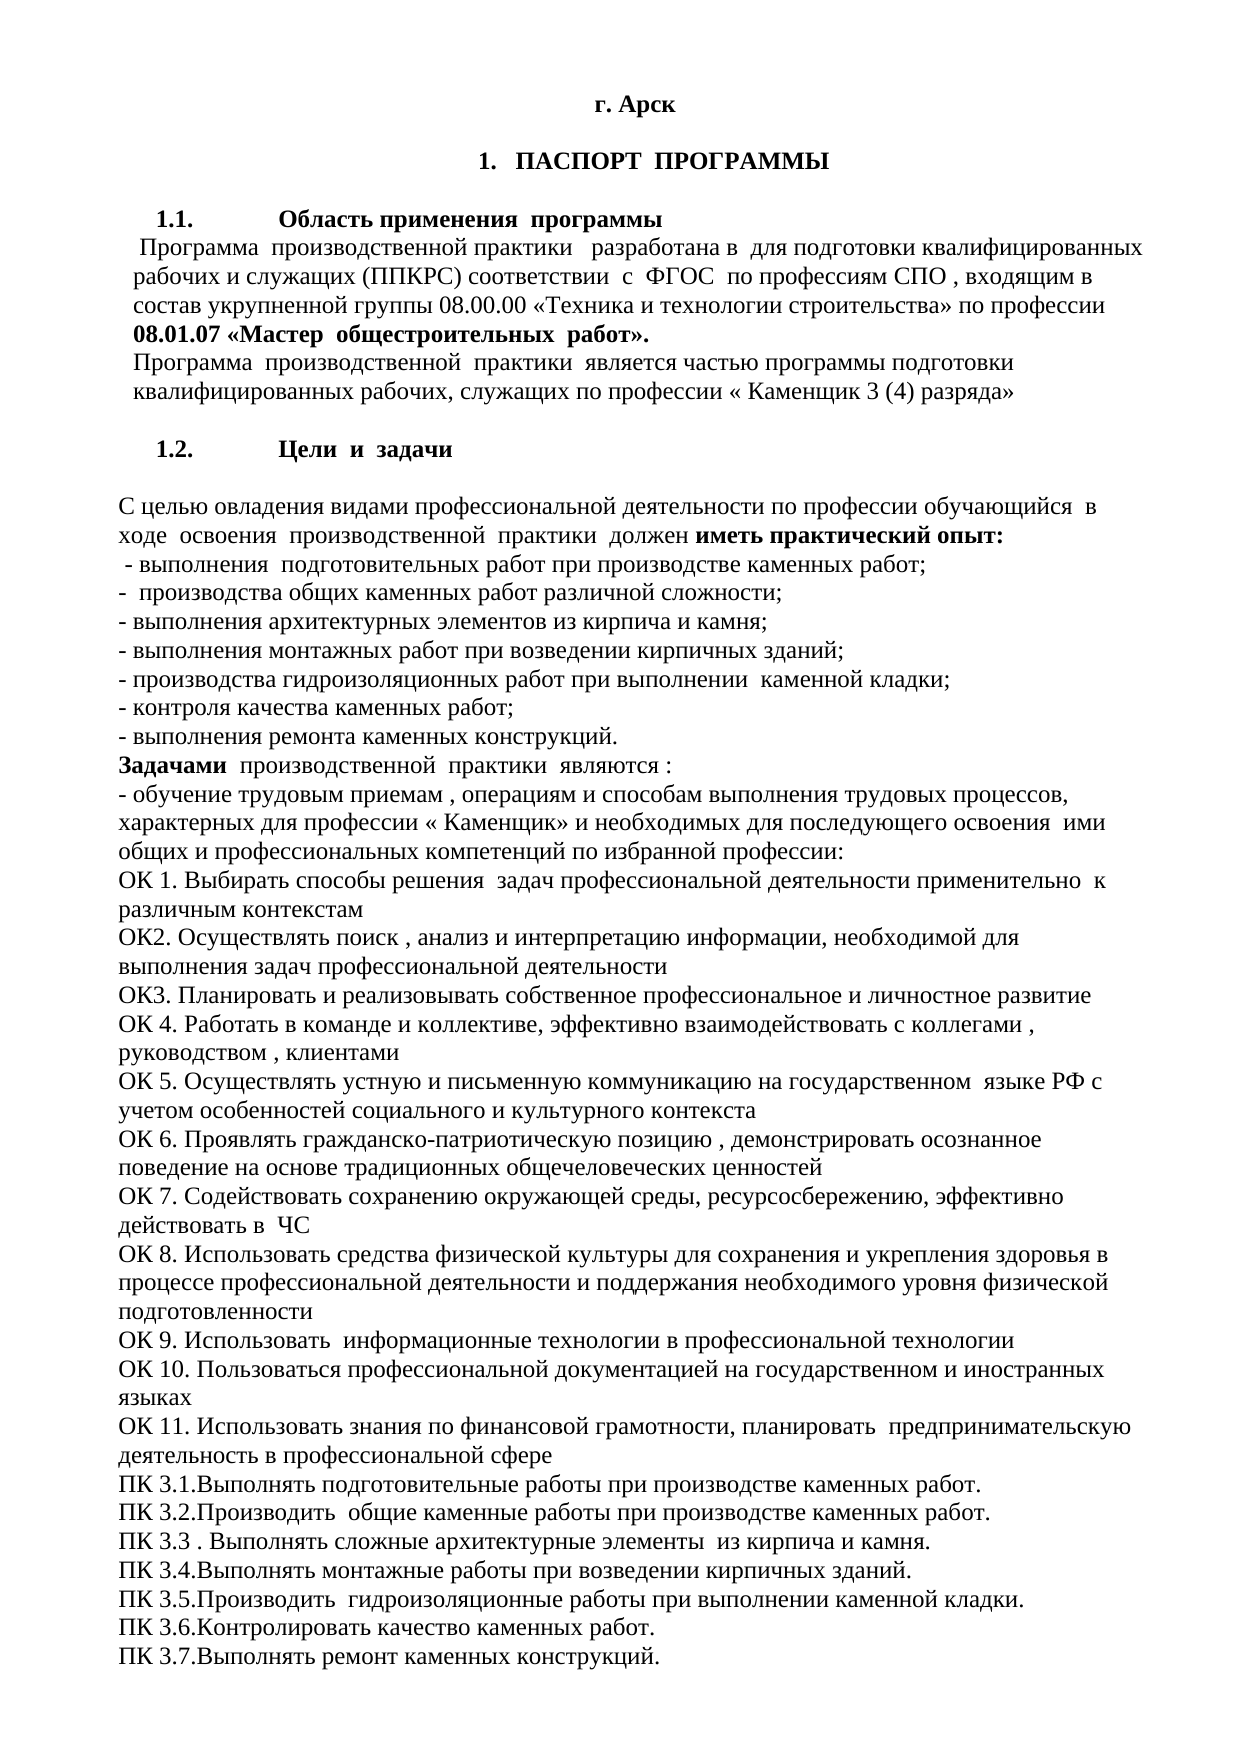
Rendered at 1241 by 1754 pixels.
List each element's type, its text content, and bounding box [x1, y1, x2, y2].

text - производства гидроизоляционных работ при выполнении каменной кладки; [118, 664, 1152, 692]
text ОК 5. Осуществлять устную и письменную коммуникацию на государственном языке РФ с учетом особенностей социального и культурного контекста [118, 1066, 1152, 1124]
text С целью овладения видами профессиональной деятельности по профессии обучающийся в ходе освоения производственной практики должен иметь практический опыт: [118, 491, 1152, 549]
text ПК 3.1.Выполнять подготовительные работы при производстве каменных работ. [118, 1469, 1152, 1497]
text - выполнения подготовительных работ при производстве каменных работ; [118, 549, 1152, 577]
text ПК 3.7.Выполнять ремонт каменных конструкций. [118, 1641, 1152, 1670]
text ПК 3.5.Производить гидроизоляционные работы при выполнении каменной кладки. [118, 1584, 1152, 1612]
text - выполнения монтажных работ при возведении кирпичных зданий; [118, 635, 1152, 664]
text г. Арск [118, 89, 1152, 117]
text ОК2. Осуществлять поиск , анализ и интерпретацию информации, необходимой для выполнения задач профессиональной деятельности [118, 922, 1152, 980]
text ПК 3.4.Выполнять монтажные работы при возведении кирпичных зданий. [118, 1555, 1152, 1584]
text ОК 9. Использовать информационные технологии в профессиональной технологии [118, 1325, 1152, 1354]
list Область применения программы [156, 204, 1152, 232]
text ОК 7. Содействовать сохранению окружающей среды, ресурсосбережению, эффективно действовать в ЧС [118, 1181, 1152, 1239]
text ОК 1. Выбирать способы решения задач профессиональной деятельности применительно к различным контекстам [118, 865, 1152, 922]
text ОК 11. Использовать знания по финансовой грамотности, планировать предпринимательскую деятельность в профессиональной сфере [118, 1411, 1152, 1469]
text ОК 4. Работать в команде и коллективе, эффективно взаимодействовать с коллегами , руководством , клиентами [118, 1009, 1152, 1066]
list ПАСПОРТ ПРОГРАММЫ [156, 146, 1152, 175]
text ОК 6. Проявлять гражданско-патриотическую позицию , демонстрировать осознанное поведение на основе традиционных общечеловеческих ценностей [118, 1124, 1152, 1181]
text - контроля качества каменных работ; [118, 692, 1152, 721]
text ПК 3.6.Контролировать качество каменных работ. [118, 1612, 1152, 1641]
text - выполнения архитектурных элементов из кирпича и камня; [118, 606, 1152, 635]
text - обучение трудовым приемам , операциям и способам выполнения трудовых процессов, характерных для профессии « Каменщик» и необходимых для последующего освоения ими общих и профессиональных компетенций по избранной профессии: [118, 779, 1152, 865]
text - выполнения ремонта каменных конструкций. [118, 721, 1152, 750]
text Задачами производственной практики являются : [118, 750, 1152, 779]
text ПК 3.3 . Выполнять сложные архитектурные элементы из кирпича и камня. [118, 1526, 1152, 1555]
text - производства общих каменных работ различной сложности; [118, 577, 1152, 606]
list Цели и задачи [156, 434, 1152, 462]
text Программа производственной практики разработана в для подготовки квалифицированных рабочих и служащих (ППКРС) соответствии с ФГОС по профессиям СПО , входящим в состав укрупненной группы 08.00.00 «Техника и технологии строительства» по профессии 08.01.07 «Мастер общестроительных работ». [133, 232, 1152, 347]
text ОК 8. Использовать средства физической культуры для сохранения и укрепления здоровья в процессе профессиональной деятельности и поддержания необходимого уровня физической подготовленности [118, 1239, 1152, 1325]
text ПК 3.2.Производить общие каменные работы при производстве каменных работ. [118, 1497, 1152, 1526]
text Программа производственной практики является частью программы подготовки квалифицированных рабочих, служащих по профессии « Каменщик 3 (4) разряда» [133, 347, 1152, 405]
text ОК 10. Пользоваться профессиональной документацией на государственном и иностранных языках [118, 1354, 1152, 1411]
text ОК3. Планировать и реализовывать собственное профессиональное и личностное развитие [118, 980, 1152, 1009]
